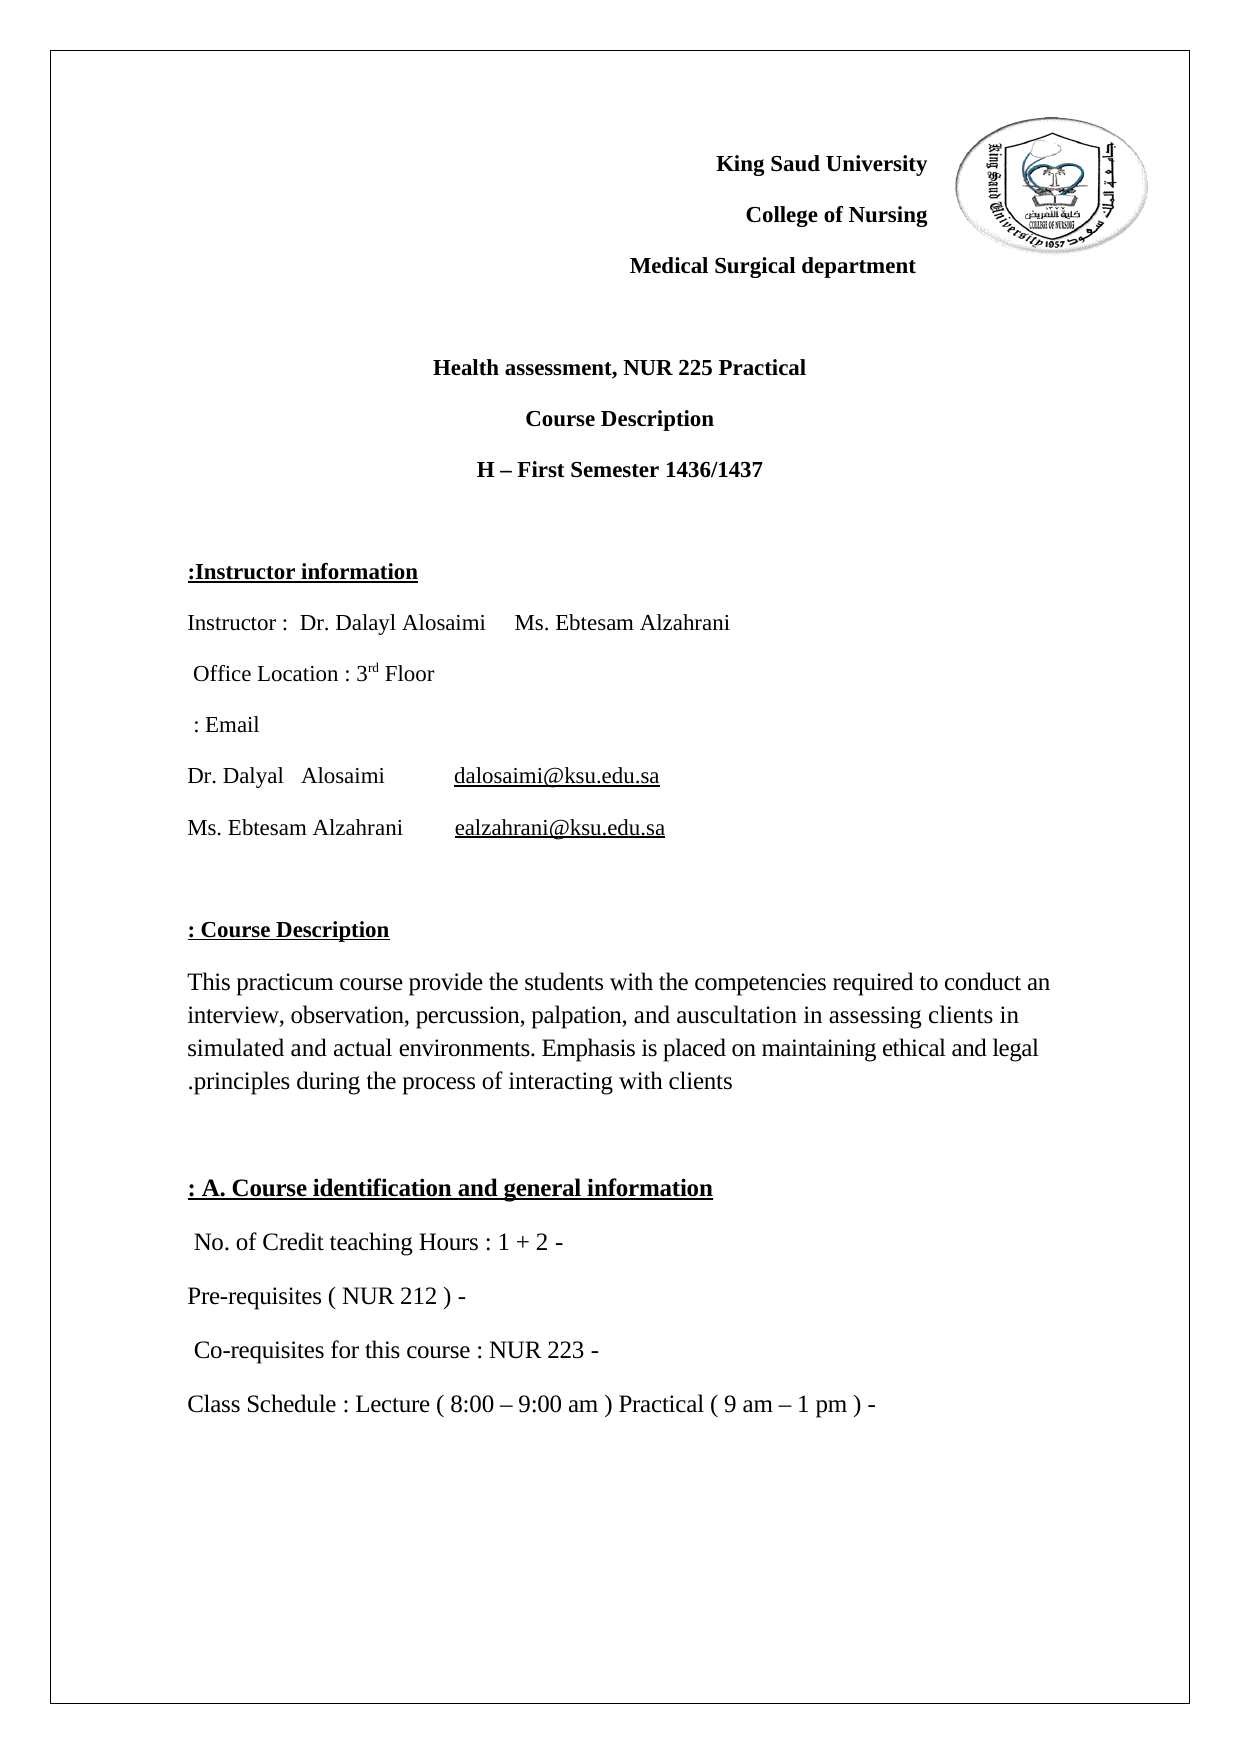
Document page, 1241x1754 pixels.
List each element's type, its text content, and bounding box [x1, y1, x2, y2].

text - No. of Credit teaching Hours : 1 + 2 [187, 1227, 1053, 1256]
text Ms. Ebtesam Alzahrani ealzahrani@ksu.edu.sa [187, 813, 1053, 840]
text - Pre-requisites ( NUR 212 ) [187, 1281, 1053, 1310]
text Office Location : 3rd Floor [187, 660, 1053, 687]
text Course Description [187, 405, 1053, 432]
text College of Nursing [187, 201, 946, 227]
text This practicum course provide the students with the competencies required to conduct an interview, observation, percussion, palpation, and auscultation in assessing clients in simulated and actual environments. Emphasis is placed on maintaining ethical and legal principles during the process of interacting with clients. [187, 967, 1053, 1094]
text Instructor : Dr. Dalayl Alosaimi Ms. Ebtesam Alzahrani [187, 609, 1053, 636]
picture [946, 117, 1172, 255]
text Instructor information: [187, 558, 1053, 585]
text Medical Surgical department [187, 252, 1053, 278]
text 1436/1437 H – First Semester [187, 456, 1053, 483]
text Email : [187, 711, 1053, 738]
text King Saud University [187, 150, 946, 176]
text A. Course identification and general information : [187, 1173, 1053, 1202]
text - Co-requisites for this course : NUR 223 [187, 1335, 1053, 1364]
text Course Description : [187, 916, 1053, 942]
text - Class Schedule : Lecture ( 8:00 – 9:00 am ) Practical ( 9 am – 1 pm ) [187, 1389, 1053, 1418]
text Dr. Dalyal Alosaimi dalosaimi@ksu.edu.sa [187, 762, 1053, 789]
text Health assessment, NUR 225 Practical [187, 354, 1053, 381]
